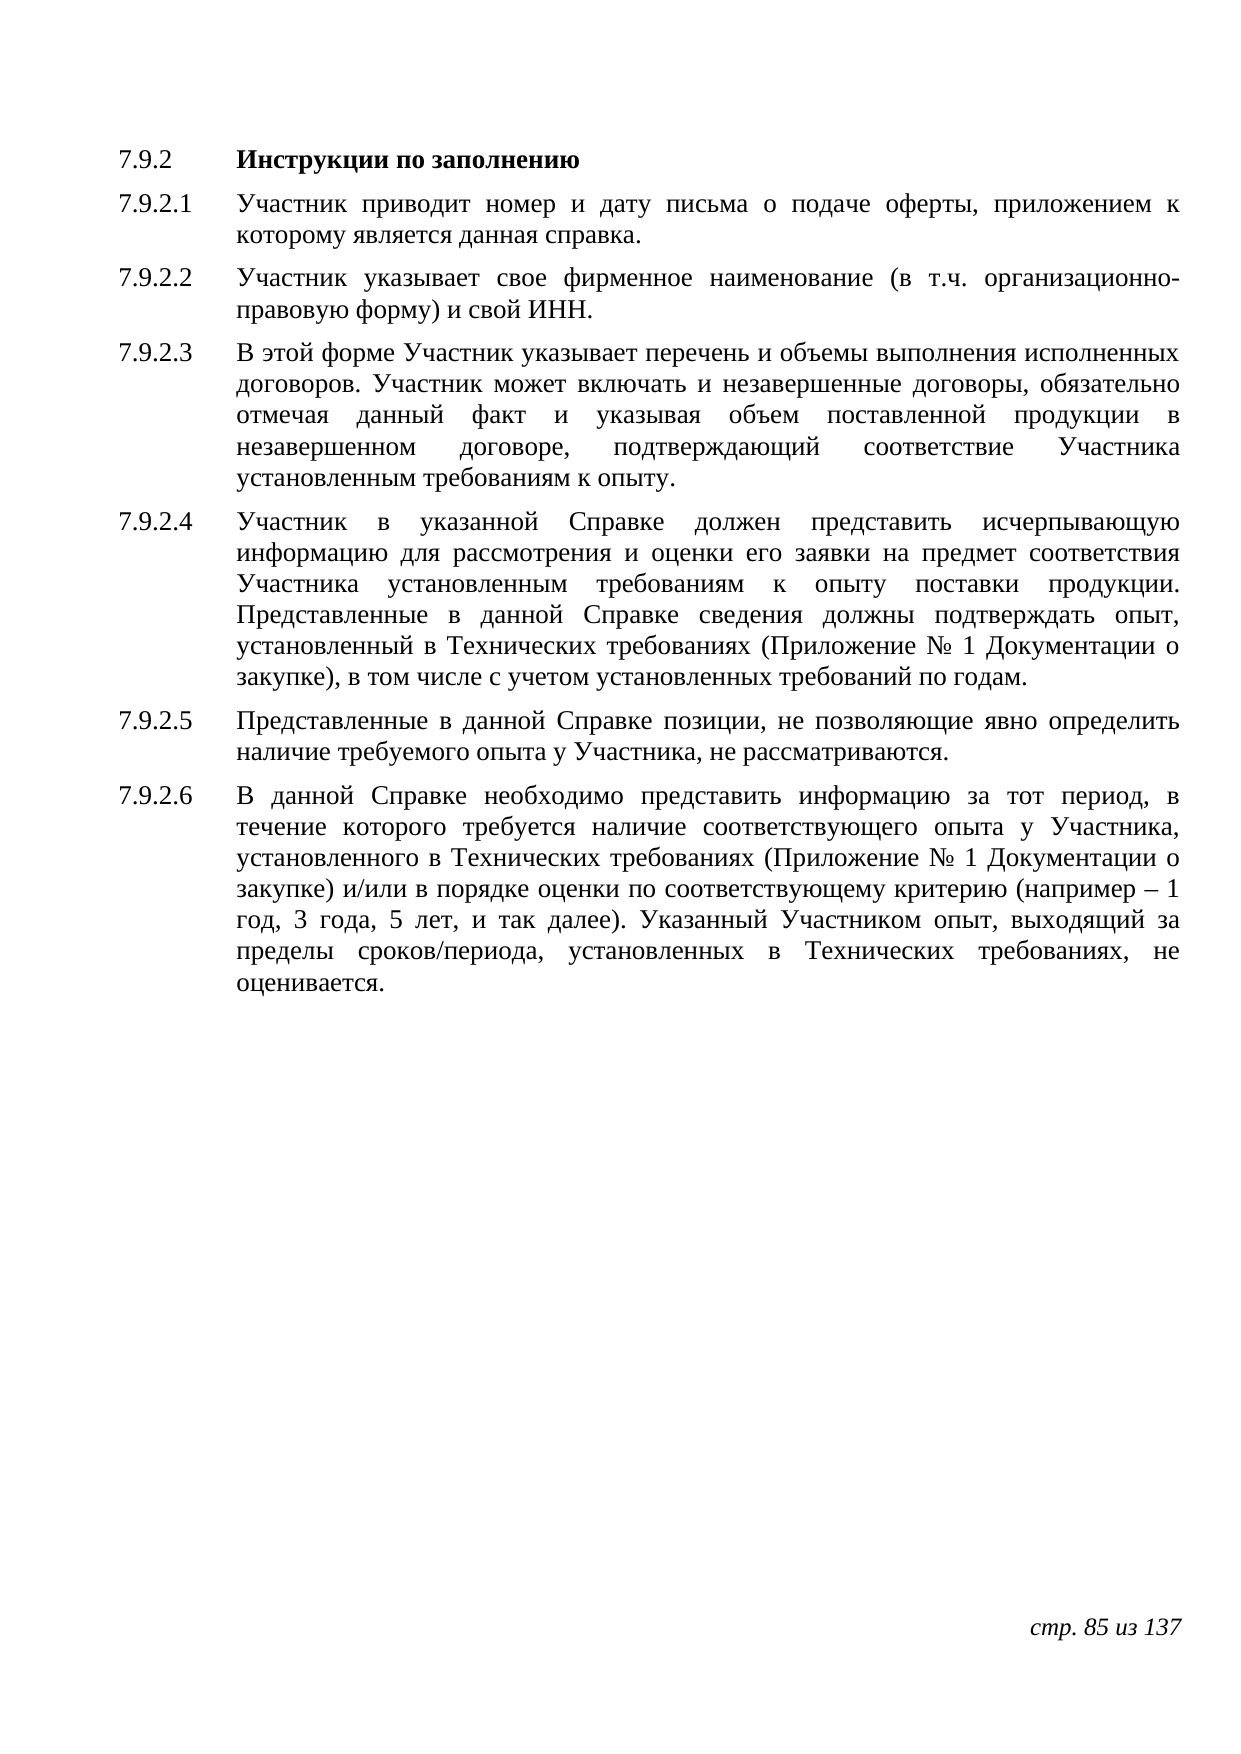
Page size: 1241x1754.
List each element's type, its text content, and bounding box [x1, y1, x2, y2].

text Участник приводит номер и дату письма о подаче оферты, приложением к которому является данная справка. [118, 187, 1181, 249]
text В этой форме Участник указывает перечень и объемы выполнения исполненных договоров. Участник может включать и незавершенные договоры, обязательно отмечая данный факт и указывая объем поставленной продукции в незавершенном договоре, подтверждающий соответствие Участника установленным требованиям к опыту. [118, 336, 1181, 492]
text Участник указывает свое фирменное наименование (в т.ч. организационно-правовую форму) и свой ИНН. [118, 262, 1181, 324]
text Участник в указанной Справке должен представить исчерпывающую информацию для рассмотрения и оценки его заявки на предмет соответствия Участника установленным требованиям к опыту поставки продукции. Представленные в данной Справке сведения должны подтверждать опыт, установленный в Технических требованиях (Приложение № 1 Документации о закупке), в том числе с учетом установленных требований по годам. [118, 504, 1181, 691]
text Представленные в данной Справке позиции, не позволяющие явно определить наличие требуемого опыта у Участника, не рассматриваются. [118, 704, 1181, 766]
text В данной Справке необходимо представить информацию за тот период, в течение которого требуется наличие соответствующего опыта у Участника, установленного в Технических требованиях (Приложение № 1 Документации о закупке) и/или в порядке оценки по соответствующему критерию (например – 1 год, 3 года, 5 лет, и так далее). Указанный Участником опыт, выходящий за пределы сроков/периода, установленных в Технических требованиях, не оценивается. [118, 779, 1181, 997]
text Инструкции по заполнению [118, 143, 1181, 174]
